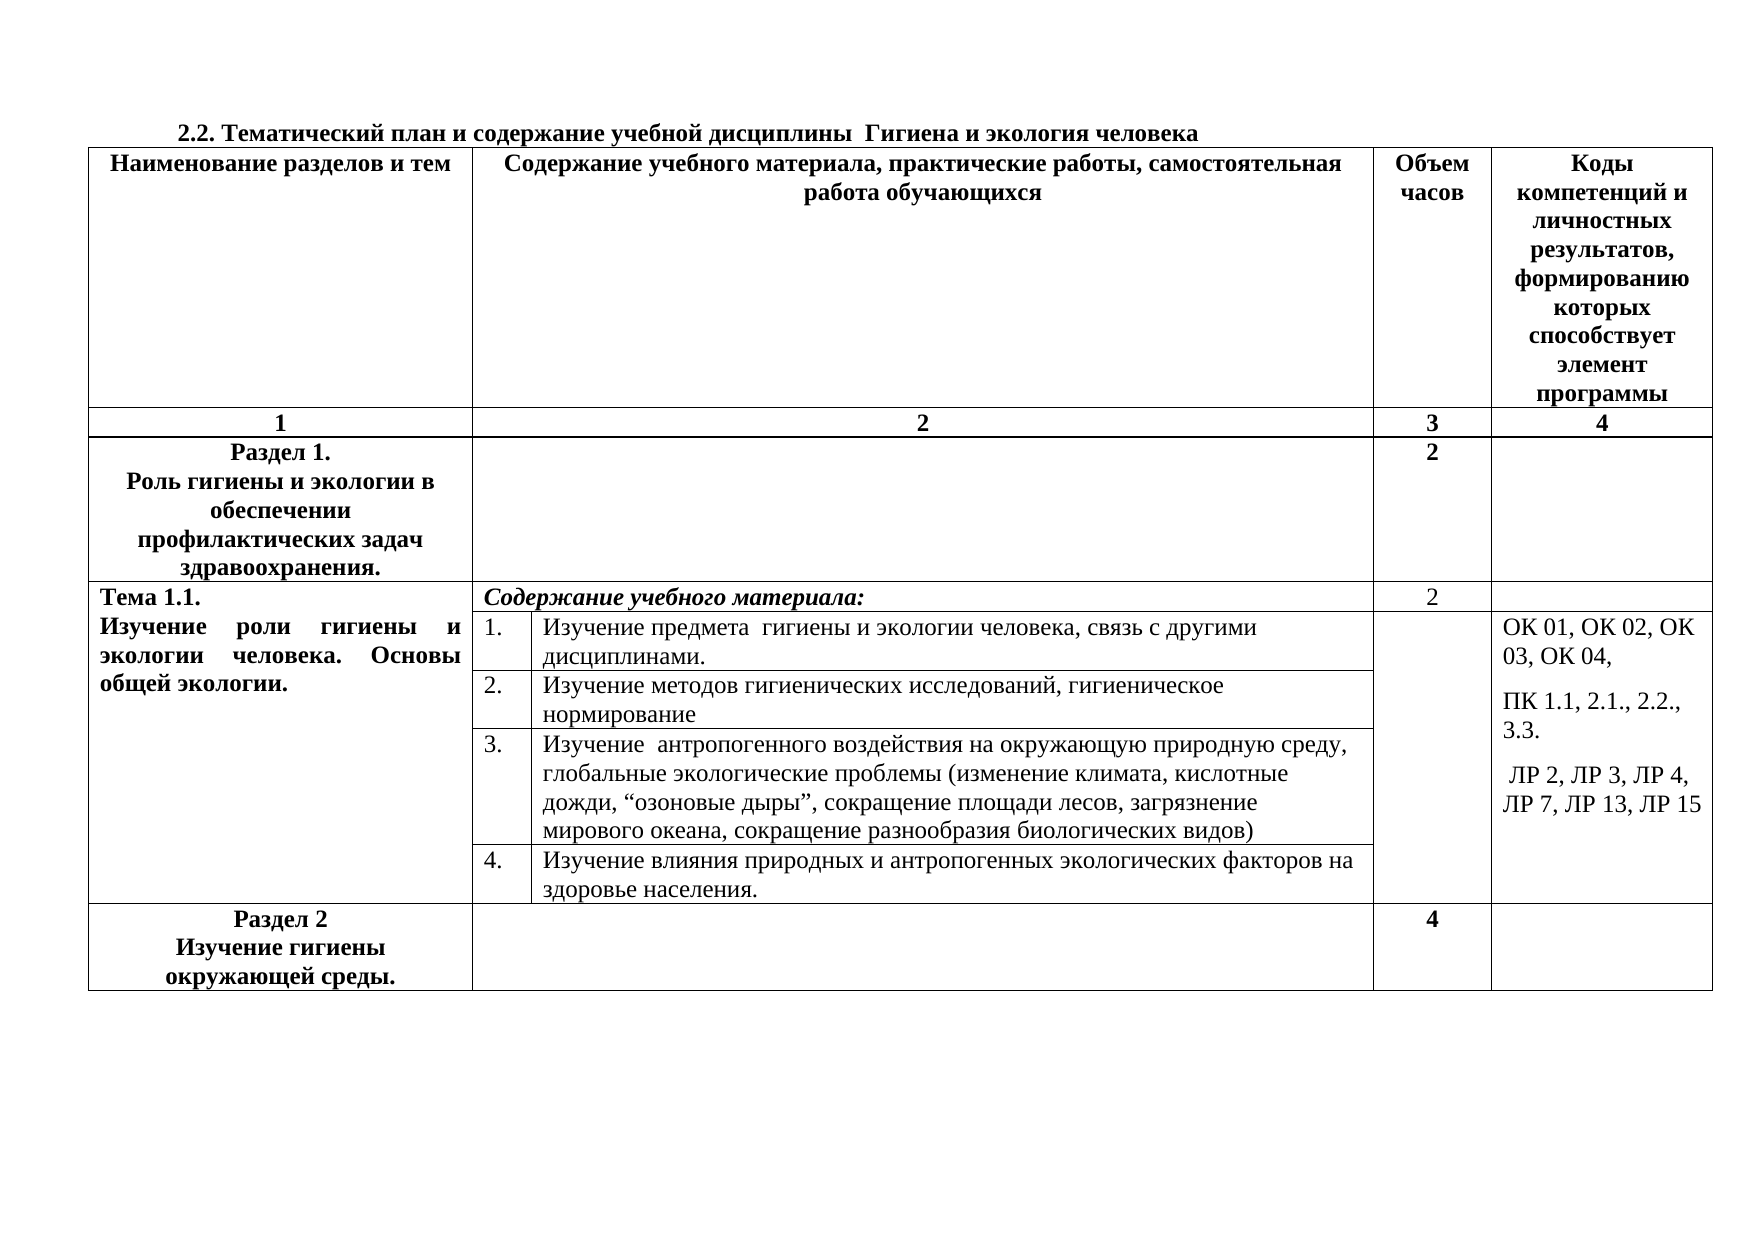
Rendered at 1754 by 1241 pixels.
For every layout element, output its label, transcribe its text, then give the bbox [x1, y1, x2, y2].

table_cell Раздел 2 Изучение гигиены окружающей среды. [89, 904, 472, 990]
table_cell Содержание учебного материала: [473, 582, 1373, 611]
table_cell Изучение антропогенного воздействия на окружающую природную среду, глобальные экологические проблемы (изменение климата, кислотные дожди, “озоновые дыры”, сокращение площади лесов, загрязнение мирового океана, сокращение разнообразия биологических видов) [532, 729, 1373, 844]
table_cell [1492, 582, 1712, 611]
table_cell 4 [1374, 904, 1491, 990]
table_cell [1492, 904, 1712, 990]
table_cell [1492, 438, 1712, 581]
table_cell 4. [473, 845, 531, 903]
table_cell [473, 438, 1373, 581]
table_cell [473, 904, 1373, 990]
table_cell [1374, 612, 1491, 903]
table_cell 1 [89, 408, 472, 436]
table_header Наименование разделов и тем [89, 148, 472, 407]
table_cell 4 [1492, 408, 1712, 436]
table_cell 2 [1374, 582, 1491, 611]
table_cell 2 [1374, 438, 1491, 581]
table_header Коды компетенций и личностных результатов, формированию которых способствует элемент программы [1492, 148, 1712, 407]
table_header Содержание учебного материала, практические работы, самостоятельная работа обучающихся [473, 148, 1373, 407]
table_cell Изучение влияния природных и антропогенных экологических факторов на здоровье населения. [532, 845, 1373, 903]
table_cell 2. [473, 671, 531, 728]
table_cell Изучение методов гигиенических исследований, гигиеническое нормирование [532, 671, 1373, 728]
table_cell Изучение предмета гигиены и экологии человека, связь с другими дисциплинами. [532, 612, 1373, 669]
table_cell Тема 1.1. Изучение роли гигиены и экологии человека. Основы общей экологии. [89, 582, 472, 903]
table_cell 3 [1374, 408, 1491, 436]
table_cell Раздел 1. Роль гигиены и экологии в обеспечении профилактических задач здравоохранения. [89, 438, 472, 581]
table_cell 3. [473, 729, 531, 844]
text 2.2. Тематический план и содержание учебной дисциплины Гигиена и экология человека [177, 118, 1665, 147]
table_cell 1. [473, 612, 531, 669]
table_cell ОК 01, ОК 02, ОК 03, ОК 04, ПК 1.1, 2.1., 2.2., 3.3. ЛР 2, ЛР 3, ЛР 4, ЛР 7, ЛР 13, ЛР 15 [1492, 612, 1712, 903]
table_cell 2 [473, 408, 1373, 436]
table_header Объем часов [1374, 148, 1491, 407]
